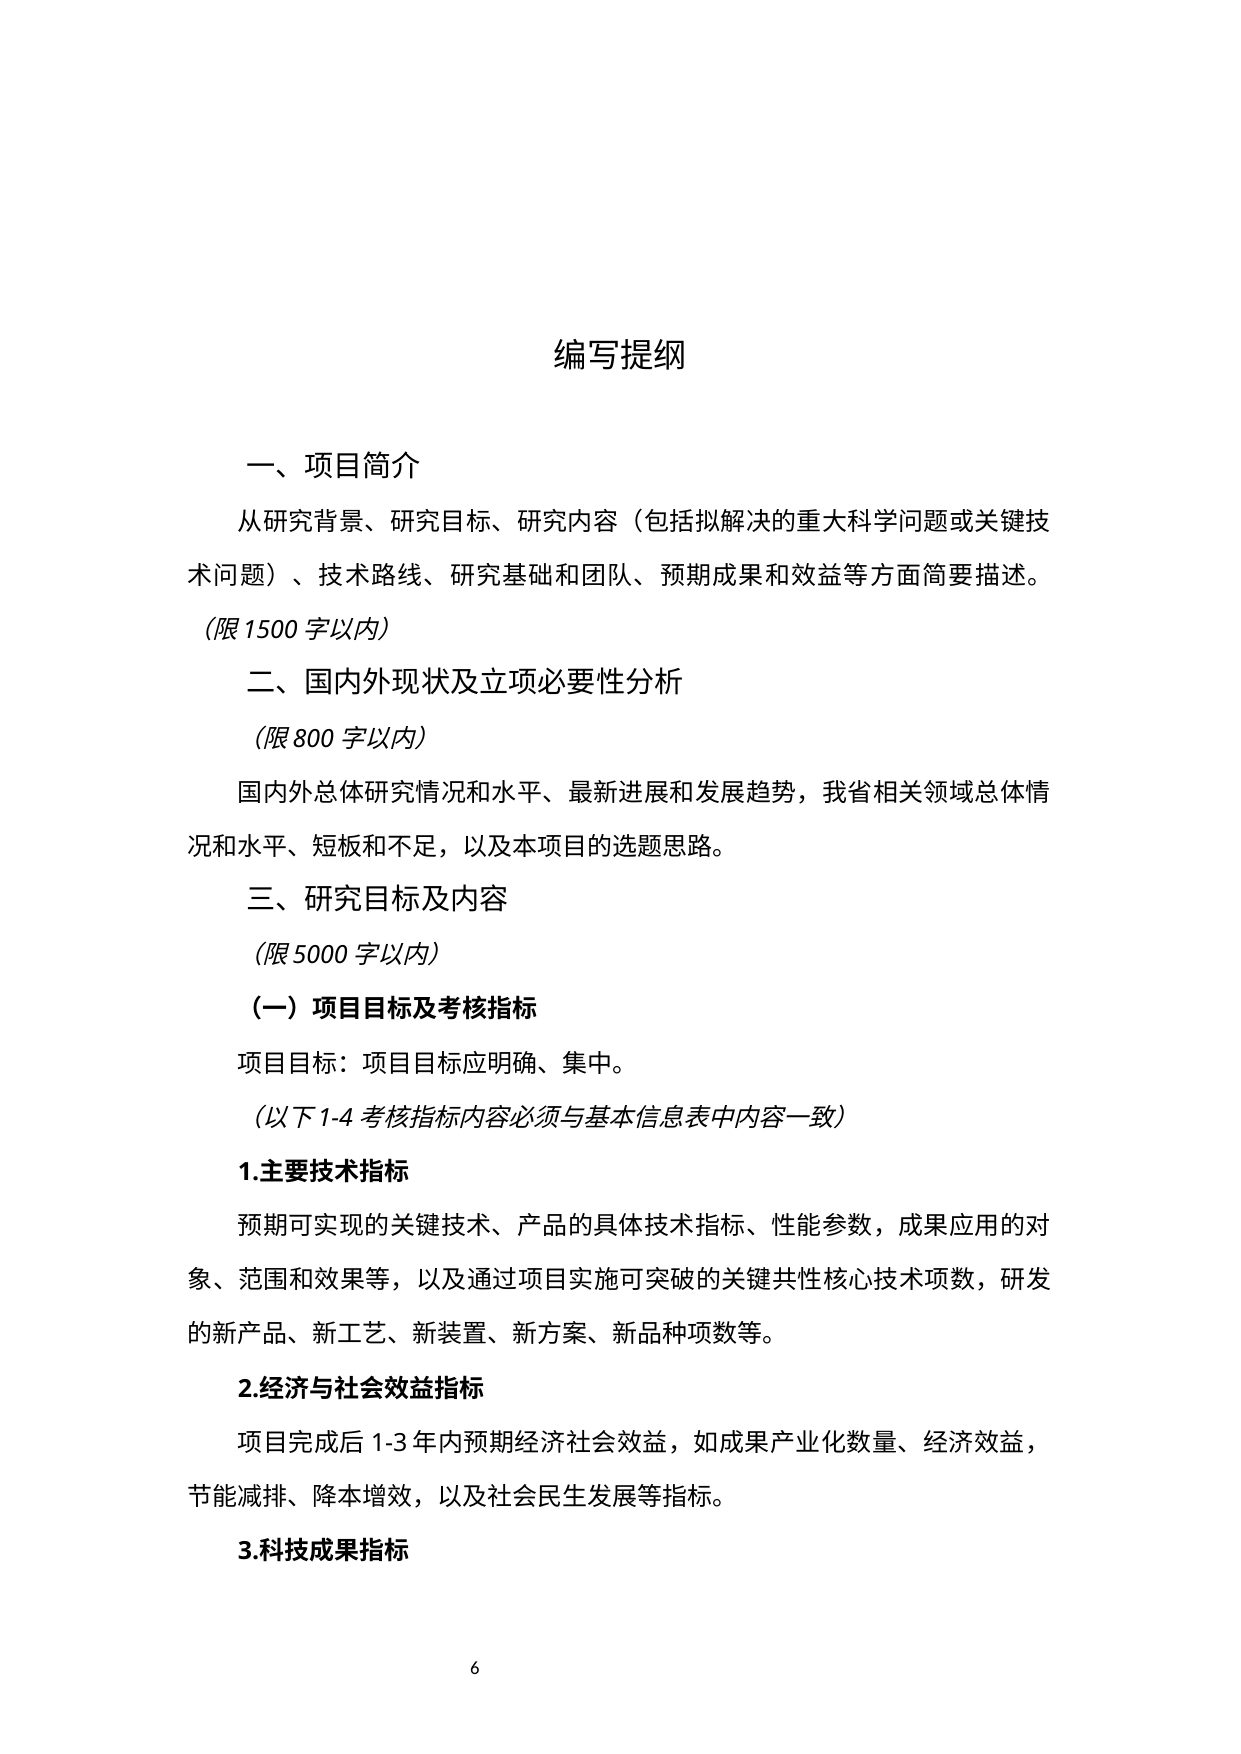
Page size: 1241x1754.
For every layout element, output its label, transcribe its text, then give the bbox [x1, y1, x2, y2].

text （以下1-4考核指标内容必须与基本信息表中内容一致） [187, 1083, 1053, 1137]
text （一）项目目标及考核指标 [187, 974, 1053, 1029]
text 项目目标：项目目标应明确、集中。 [187, 1029, 1053, 1083]
text 2.经济与社会效益指标 [187, 1354, 1053, 1408]
text 国内外总体研究情况和水平、最新进展和发展趋势，我省相关领域总体情况和水平、短板和不足，以及本项目的选题思路。 [187, 758, 1053, 866]
text 3.科技成果指标 [187, 1516, 1053, 1570]
text 一、项目简介 [187, 433, 1053, 487]
text 从研究背景、研究目标、研究内容（包括拟解决的重大科学问题或关键技术问题）、技术路线、研究基础和团队、预期成果和效益等方面简要描述。（限1500字以内） [187, 487, 1053, 649]
text 项目完成后1-3年内预期经济社会效益，如成果产业化数量、经济效益，节能减排、降本增效，以及社会民生发展等指标。 [187, 1408, 1053, 1516]
text （限800字以内） [187, 704, 1053, 758]
text 二、国内外现状及立项必要性分析 [187, 649, 1053, 704]
text （限5000字以内） [187, 920, 1053, 974]
text 三、研究目标及内容 [187, 866, 1053, 920]
text 预期可实现的关键技术、产品的具体技术指标、性能参数，成果应用的对象、范围和效果等，以及通过项目实施可突破的关键共性核心技术项数，研发的新产品、新工艺、新装置、新方案、新品种项数等。 [187, 1191, 1053, 1354]
text 编写提纲 [187, 324, 1053, 379]
text 1.主要技术指标 [187, 1137, 1053, 1191]
